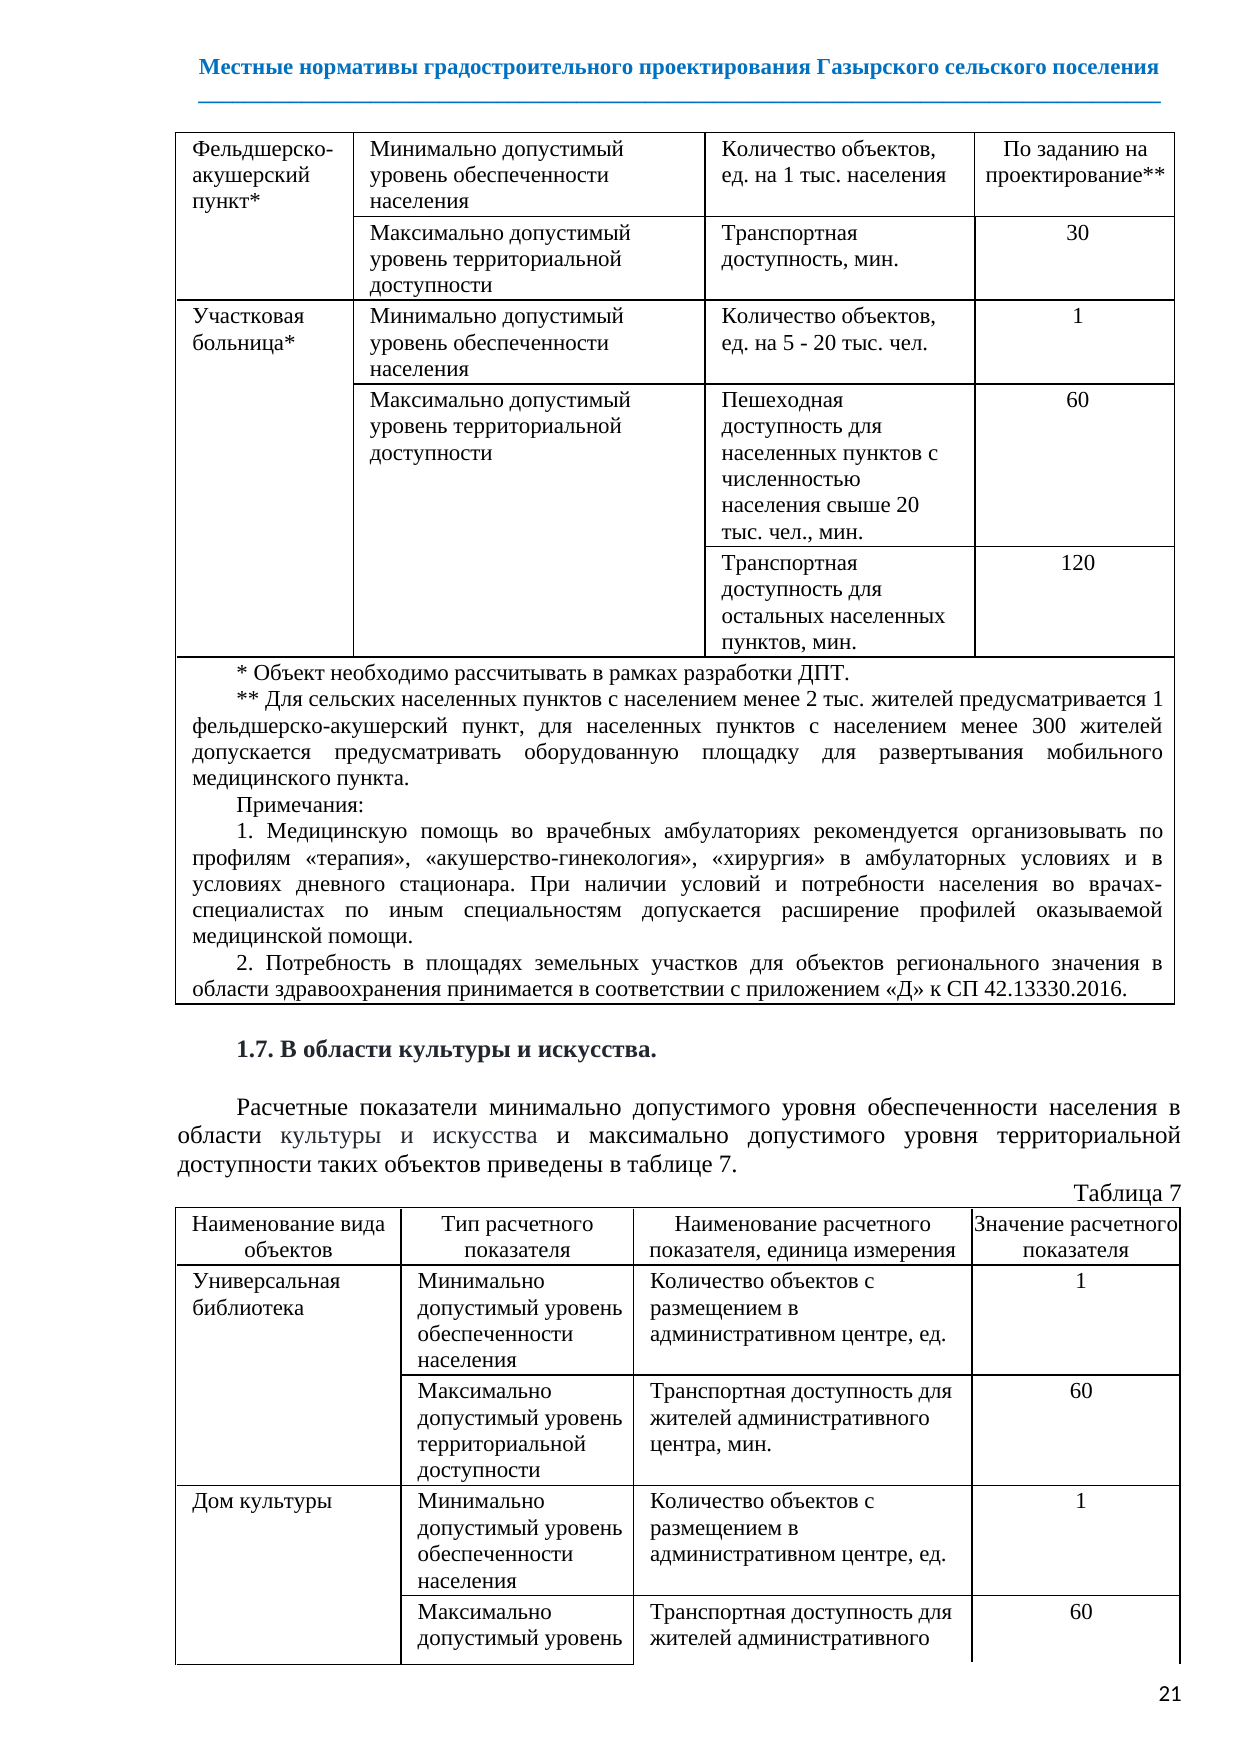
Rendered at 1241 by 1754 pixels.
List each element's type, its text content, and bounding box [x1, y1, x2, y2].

table_cell 1 [973, 1486, 1179, 1594]
table_cell Количество объектов с размещением в административном центре, ед. [634, 1266, 971, 1374]
table_cell Транспортная доступность, мин. [706, 217, 974, 299]
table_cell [402, 1596, 633, 1664]
table_cell 60 [972, 1596, 1179, 1664]
table_cell Максимально допустимый уровень территориальной доступности [354, 385, 704, 656]
table_cell Универсальная библиотека [176, 1265, 400, 1484]
table_cell Количество объектов, ед. на 1 тыс. населения [706, 133, 974, 216]
table_cell * Объект необходимо рассчитывать в рамках разработки ДПТ. ** Для сельских населенных пунктов с населением менее 2 тыс. жителей предусматривается 1 фельдшерско-акушерский пункт, для населенных пунктов с населением менее 300 жителей допускается предусматривать оборудованную площадку для развертывания мобильного медицинского пункта. Примечания: 1. Медицинскую помощь во врачебных амбулаториях рекомендуется организовывать по профилям «терапия», «акушерство-гинекология», «хирургия» в амбулаторных условиях и в условиях дневного стационара. При наличии условий и потребности населения во врачах-специалистах по иным специальностям допускается расширение профилей оказываемой медицинской помощи. 2. Потребность в площадях земельных участков для объектов регионального значения в области здравоохранения принимается в соответствии с приложением «Д» к СП 42.13330.2016. [176, 657, 1174, 1003]
table_cell Минимально допустимый уровень обеспеченности населения [354, 133, 704, 216]
table_header Наименование расчетного показателя, единица измерения [634, 1208, 972, 1264]
table_cell Максимально допустимый уровень территориальной доступности [402, 1376, 633, 1484]
table_cell Минимально допустимый уровень обеспеченности населения [402, 1266, 633, 1374]
table_header Наименование вида объектов [176, 1208, 401, 1264]
table_header Значение расчетного показателя [973, 1208, 1179, 1264]
table_header Тип расчетного показателя [402, 1208, 633, 1264]
table_cell Фельдшерско-акушерский пункт* [176, 133, 353, 299]
table_cell 120 [976, 547, 1174, 656]
table_cell Транспортная доступность для остальных населенных пунктов, мин. [706, 547, 974, 656]
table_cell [634, 1596, 972, 1664]
table_cell Максимально допустимый уровень территориальной доступности [354, 217, 704, 299]
table_cell Минимально допустимый уровень обеспеченности населения [402, 1486, 633, 1594]
table_cell Пешеходная доступность для населенных пунктов с численностью населения свыше 20 тыс. чел., мин. [706, 385, 974, 546]
text 1.7. В области культуры и искусства. [177, 1034, 1181, 1063]
text Таблица 7 [177, 1178, 1181, 1207]
table_cell Количество объектов с размещением в административном центре, ед. [634, 1486, 971, 1594]
table_cell 1 [973, 1266, 1179, 1374]
text Расчетные показатели минимально допустимого уровня обеспеченности населения в области культуры и искусства и максимально допустимого уровня территориальной доступности таких объектов приведены в таблице 7. [177, 1092, 1181, 1178]
table_cell Минимально допустимый уровень обеспеченности населения [354, 301, 704, 383]
table_cell Количество объектов, ед. на 5 - 20 тыс. чел. [706, 301, 974, 383]
table_cell 1 [976, 301, 1174, 383]
table_cell Дом культуры [176, 1486, 400, 1664]
table_cell Участковая больница* [176, 300, 353, 656]
table_cell [1175, 656, 1180, 1003]
table_cell 60 [973, 1376, 1179, 1484]
table_cell 60 [976, 385, 1174, 546]
table_cell 30 [976, 217, 1174, 299]
table_cell По заданию на проектирование** [975, 133, 1174, 216]
table_cell Транспортная доступность для жителей административного центра, мин. [634, 1376, 971, 1484]
